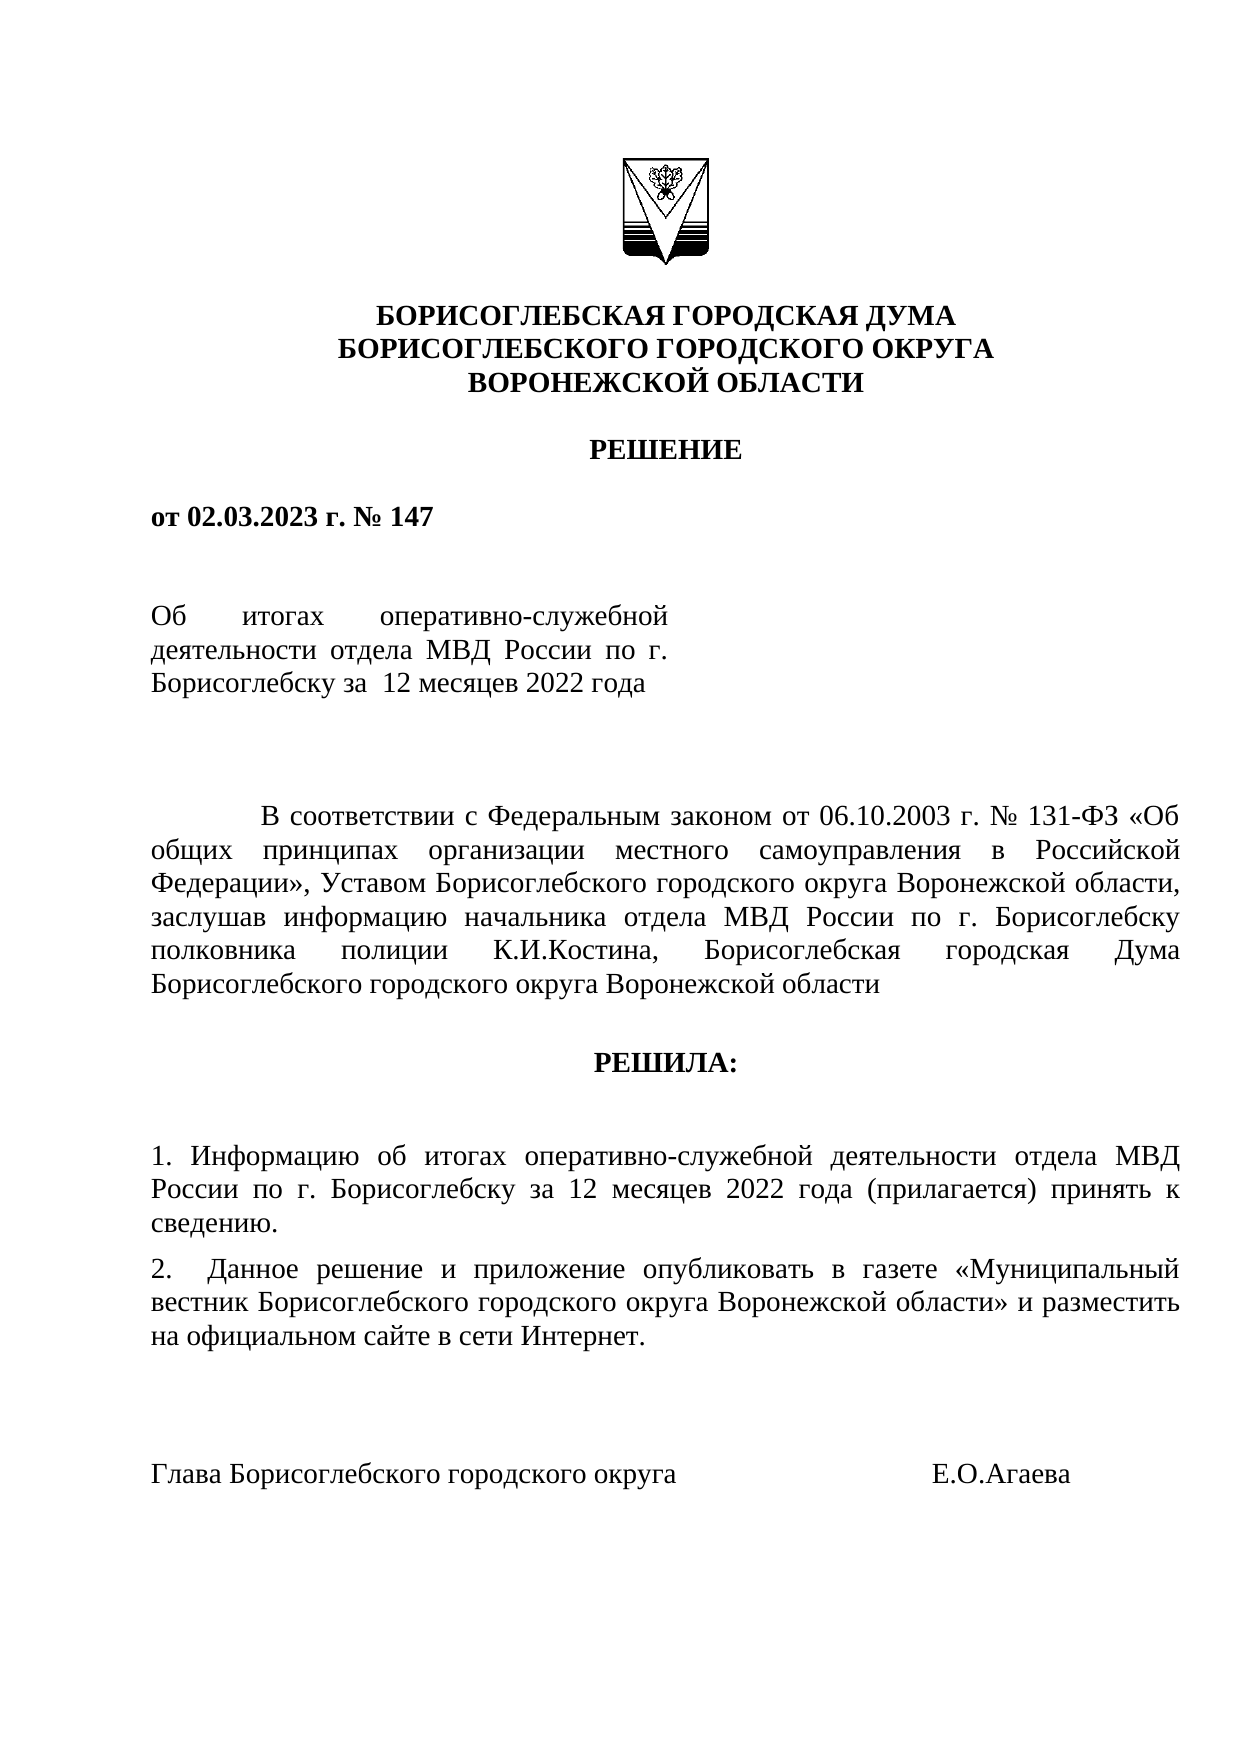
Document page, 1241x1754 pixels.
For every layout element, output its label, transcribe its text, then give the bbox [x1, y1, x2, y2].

text В соответствии с Федеральным законом от 06.10.2003 г. № 131-ФЗ «Об общих принципах организации местного самоуправления в Российской Федерации», Уставом Борисоглебского городского округа Воронежской области, заслушав информацию начальника отдела МВД России по г. Борисоглебску полковника полиции К.И.Костина, Борисоглебская городская Дума Борисоглебского городского округа Воронежской области [151, 798, 1181, 999]
text БОРИСОГЛЕБСКАЯ ГОРОДСКАЯ ДУМА [151, 298, 1181, 332]
text 2. Данное решение и приложение опубликовать в газете «Муниципальный вестник Борисоглебского городского округа Воронежской области» и разместить на официальном сайте в сети Интернет. [151, 1251, 1181, 1351]
text от 02.03.2023 г. № 147 [151, 499, 1181, 597]
text РЕШИЛА: [151, 1046, 1181, 1079]
table_header Об итогах оперативно-служебной деятельности отдела МВД России по г. Борисоглебску за 12 месяцев 2022 года [125, 599, 679, 765]
text Глава Борисоглебского городского округа Е.О.Агаева [151, 1456, 1181, 1554]
text БОРИСОГЛЕБСКОГО ГОРОДСКОГО ОКРУГА [151, 332, 1181, 365]
subtitle РЕШЕНИЕ [151, 432, 1181, 466]
picture [622, 158, 709, 265]
text ВОРОНЕЖСКОЙ ОБЛАСТИ [151, 365, 1181, 399]
text 1. Информацию об итогах оперативно-служебной деятельности отдела МВД России по г. Борисоглебску за 12 месяцев 2022 года (прилагается) принять к сведению. [151, 1138, 1181, 1238]
